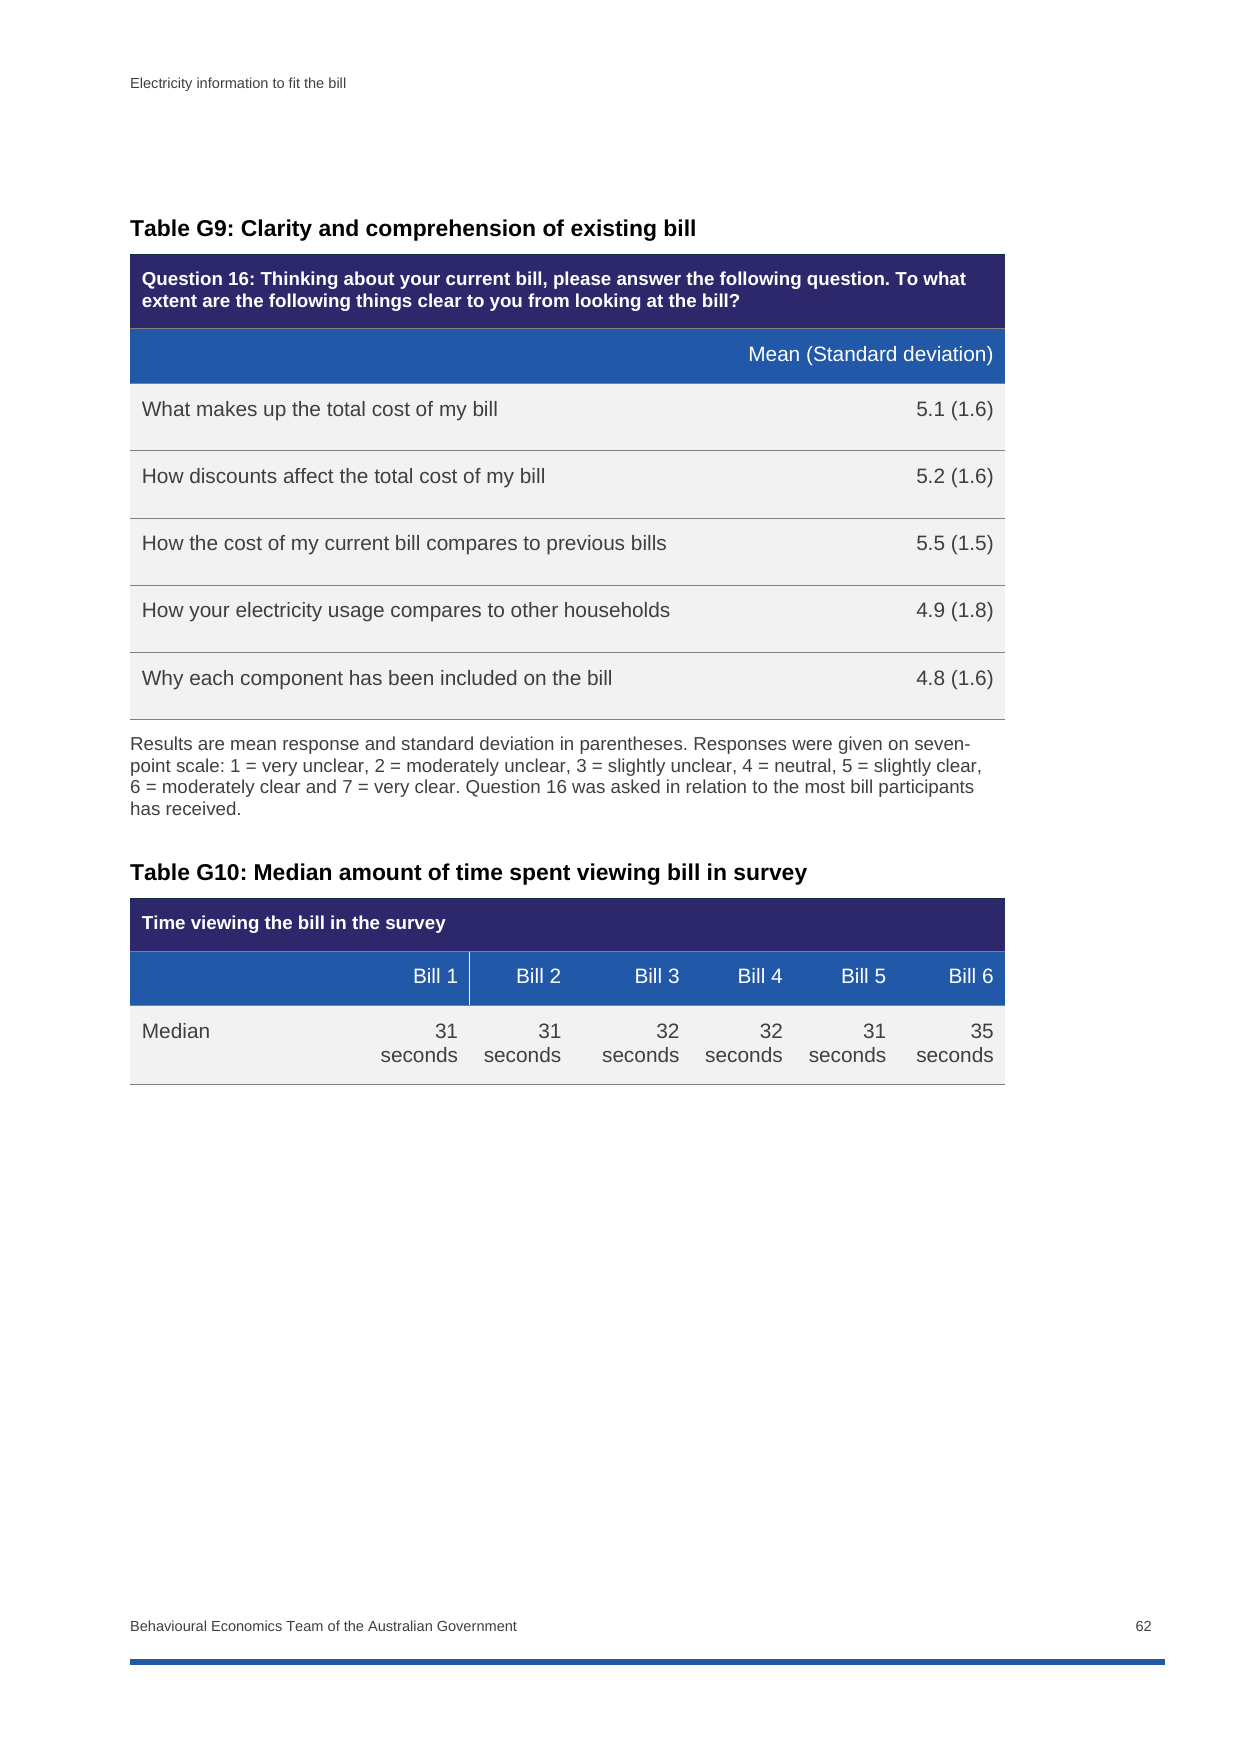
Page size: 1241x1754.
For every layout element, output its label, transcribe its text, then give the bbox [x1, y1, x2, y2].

table_cell Bill 1 [351, 952, 469, 1005]
table_cell Bill 4 [691, 952, 794, 1005]
table_cell 35 seconds [898, 1006, 1005, 1084]
table_cell 5.5 (1.5) [706, 519, 1005, 585]
table_cell [130, 329, 706, 383]
table_cell What makes up the total cost of my bill [130, 384, 706, 450]
table_cell How the cost of my current bill compares to previous bills [130, 519, 706, 585]
table_cell Mean (Standard deviation) [706, 329, 1005, 383]
table_cell 4.8 (1.6) [706, 653, 1005, 719]
table_cell 32 seconds [573, 1006, 691, 1084]
subtitle Table G10: Median amount of time spent viewing bill in survey [130, 857, 992, 886]
table_cell 31 seconds [794, 1006, 898, 1084]
table_cell 5.1 (1.6) [706, 384, 1005, 450]
table_cell Bill 5 [794, 952, 898, 1005]
table_cell 31 seconds [351, 1006, 469, 1084]
table_cell How discounts affect the total cost of my bill [130, 451, 706, 517]
table_cell 5.2 (1.6) [706, 451, 1005, 517]
table_header Question 16: Thinking about your current bill, please answer the following question. To what extent are the following things clear to you from looking at the bill? [130, 255, 1005, 328]
subtitle Table G9: Clarity and comprehension of existing bill [130, 213, 992, 242]
table_cell How your electricity usage compares to other households [130, 586, 706, 652]
table_cell 31 seconds [470, 1006, 573, 1084]
text Results are mean response and standard deviation in parentheses. Responses were given on seven-point scale: 1 = very unclear, 2 = moderately unclear, 3 = slightly unclear, 4 = neutral, 5 = slightly clear, 6 = moderately clear and 7 = very clear. Question 16 was asked in relation to the most bill participants has received. [130, 733, 992, 819]
table_cell Bill 3 [573, 952, 691, 1005]
table_cell 32 seconds [691, 1006, 794, 1084]
table_cell Bill 6 [898, 952, 1005, 1005]
table_header Time viewing the bill in the survey [130, 899, 1005, 951]
table_cell 4.9 (1.8) [706, 586, 1005, 652]
table_cell [130, 952, 351, 1005]
table_cell Why each component has been included on the bill [130, 653, 706, 719]
table_cell Bill 2 [470, 952, 573, 1005]
table_cell Median [130, 1006, 351, 1084]
